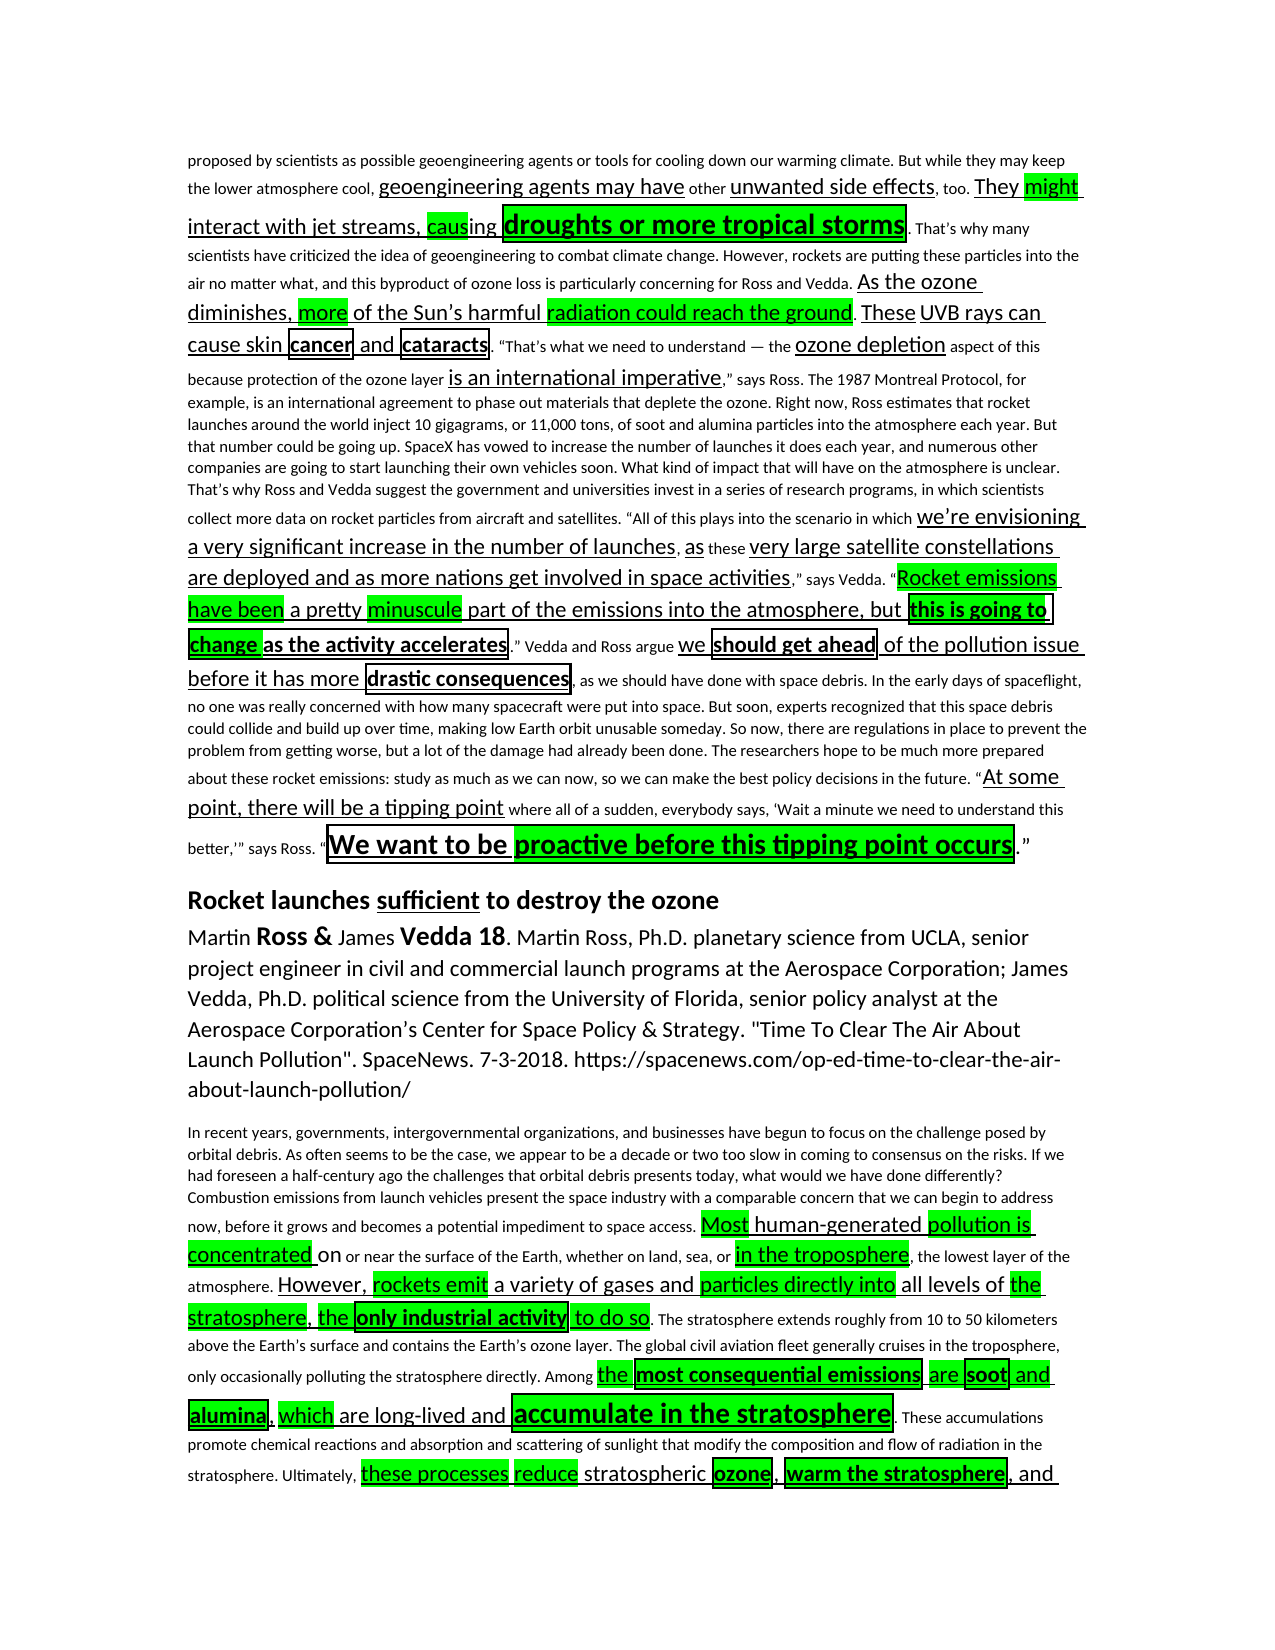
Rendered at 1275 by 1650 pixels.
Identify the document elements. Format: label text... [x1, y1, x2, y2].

subtitle Rocket launches sufficient to destroy the ozone [187, 883, 1087, 916]
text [187, 1122, 1087, 1489]
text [187, 150, 1087, 864]
text Martin Ross & James Vedda 18. Martin Ross, Ph.D. planetary science from UCLA, senior project engineer in civil and commercial launch programs at the Aerospace Corporation; James Vedda, Ph.D. political science from the University of Florida, senior policy analyst at the Aerospace Corporation’s Center for Space Policy & Strategy. "Time To Clear The Air About Launch Pollution". SpaceNews. 7-3-2018. https://spacenews.com/op-ed-time-to-clear-the-air-about-launch-pollution/ [187, 919, 1087, 1103]
